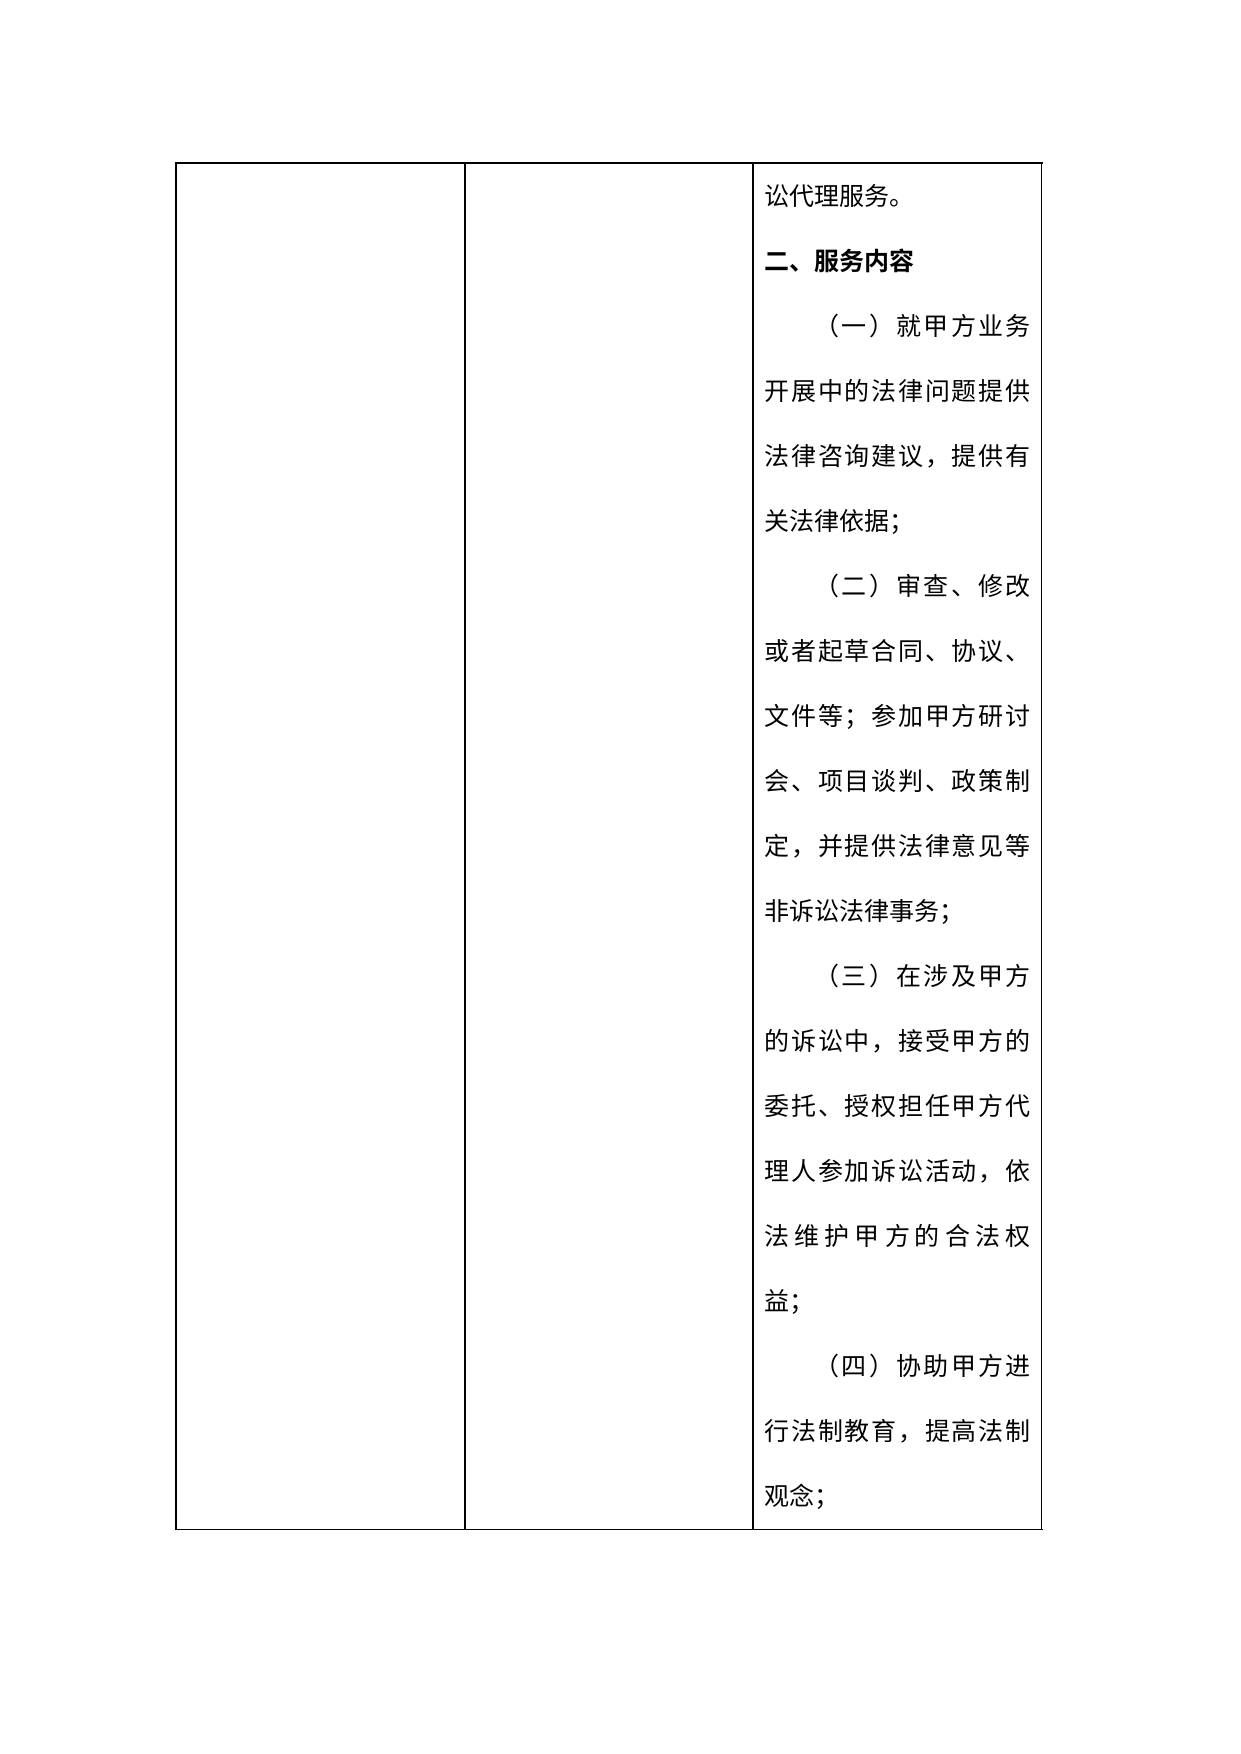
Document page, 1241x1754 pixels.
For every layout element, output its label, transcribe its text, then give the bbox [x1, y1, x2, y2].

table_cell [177, 164, 464, 1528]
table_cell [754, 164, 1041, 1528]
table_cell 1 [466, 164, 752, 1528]
